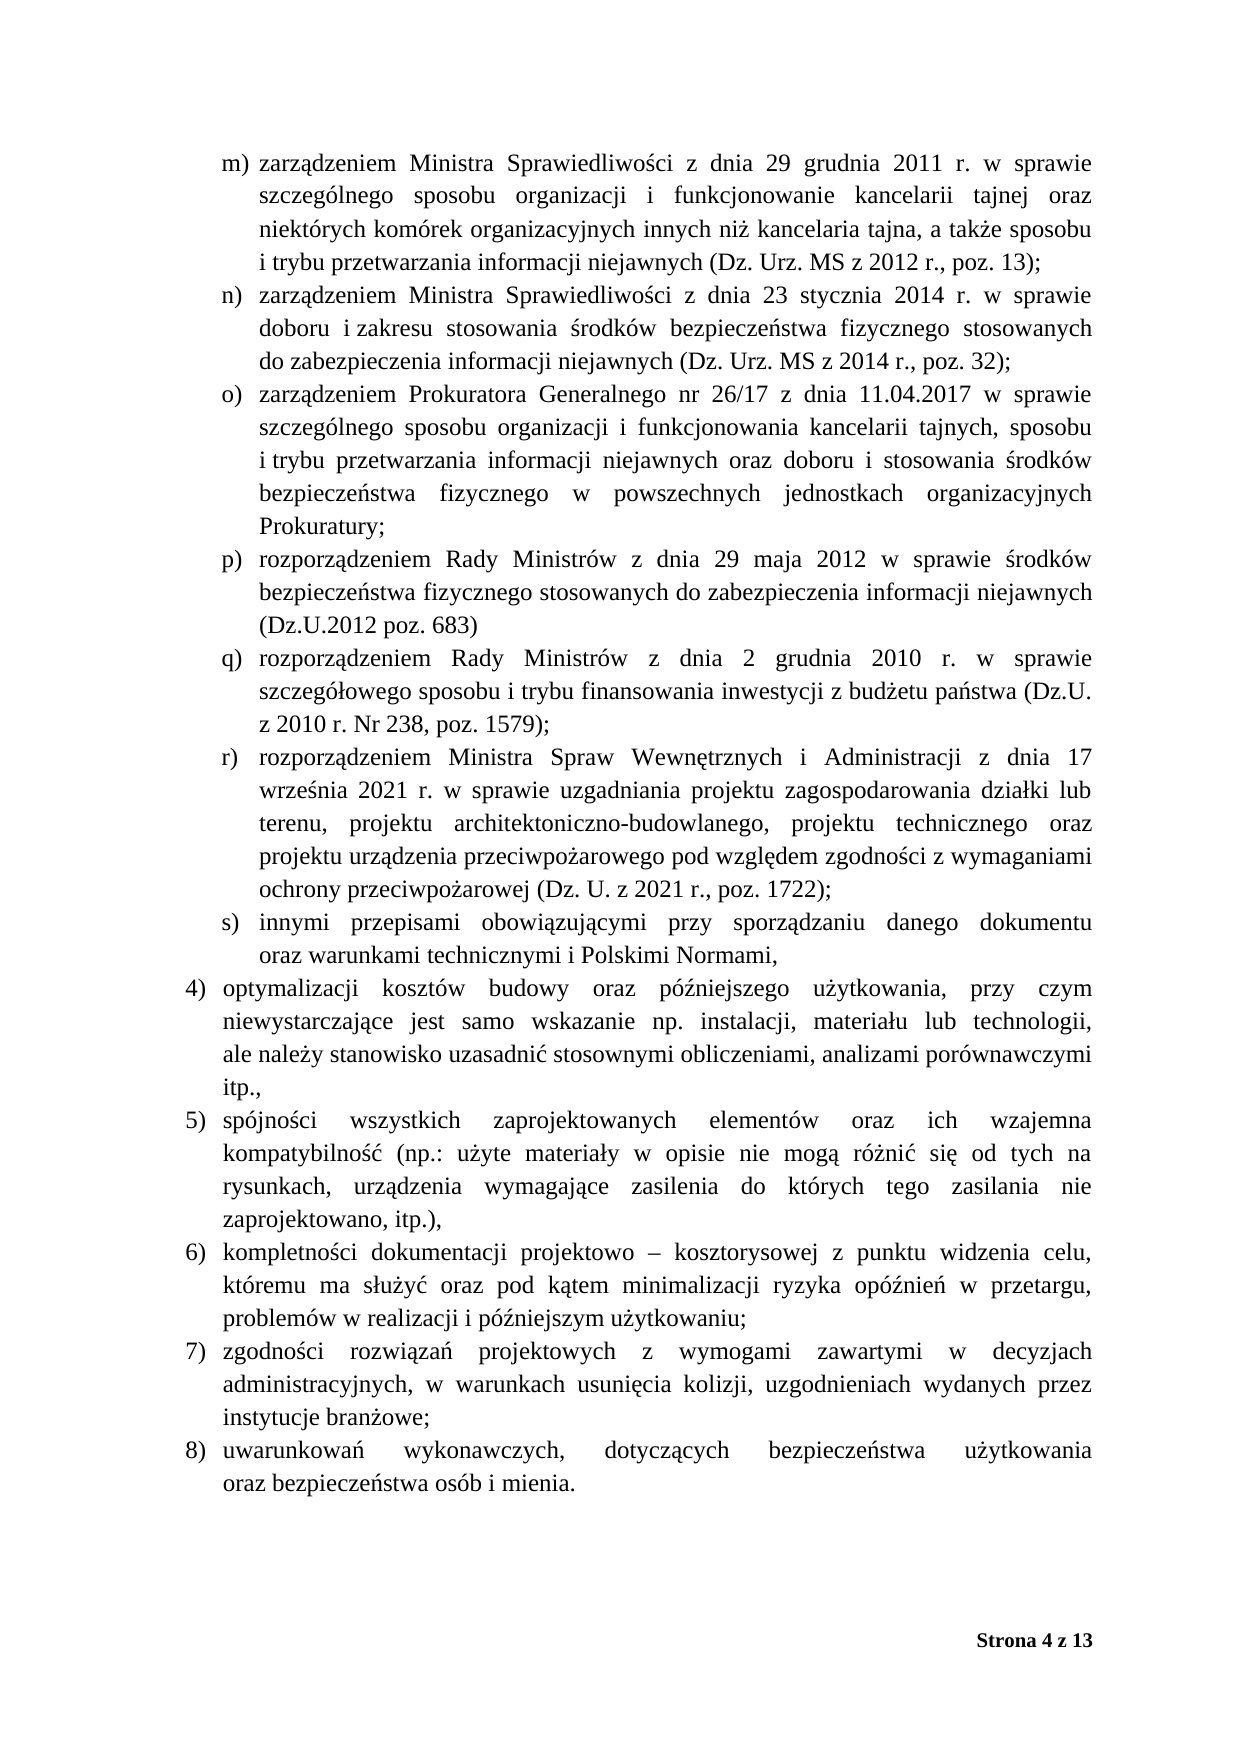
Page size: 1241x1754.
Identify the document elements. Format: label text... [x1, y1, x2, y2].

list optymalizacji kosztów budowy oraz późniejszego użytkowania, przy czym niewystarczające jest samo wskazanie np. instalacji, materiału lub technologii, ale należy stanowisko uzasadnić stosownymi obliczeniami, analizami porównawczymi itp., [185, 973, 1093, 1101]
list rozporządzeniem Rady Ministrów z dnia 29 maja 2012 w sprawie środków bezpieczeństwa fizycznego stosowanych do zabezpieczenia informacji niejawnych (Dz.U.2012 poz. 683) [221, 544, 1093, 639]
list rozporządzeniem Ministra Spraw Wewnętrznych i Administracji z dnia 17 września 2021 r. w sprawie uzgadniania projektu zagospodarowania działki lub terenu, projektu architektoniczno-budowlanego, projektu technicznego oraz projektu urządzenia przeciwpożarowego pod względem zgodności z wymaganiami ochrony przeciwpożarowej (Dz. U. z 2021 r., poz. 1722); [221, 742, 1093, 903]
list zarządzeniem Ministra Sprawiedliwości z dnia 23 stycznia 2014 r. w sprawie doboru i zakresu stosowania środków bezpieczeństwa fizycznego stosowanych do zabezpieczenia informacji niejawnych (Dz. Urz. MS z 2014 r., poz. 32); [221, 280, 1093, 374]
list zarządzeniem Prokuratora Generalnego nr 26/17 z dnia 11.04.2017 w sprawie szczególnego sposobu organizacji i funkcjonowania kancelarii tajnych, sposobu i trybu przetwarzania informacji niejawnych oraz doboru i stosowania środków bezpieczeństwa fizycznego w powszechnych jednostkach organizacyjnych Prokuratury; [221, 379, 1093, 539]
list uwarunkowań wykonawczych, dotyczących bezpieczeństwa użytkowania oraz bezpieczeństwa osób i mienia. [185, 1435, 1093, 1497]
list innymi przepisami obowiązującymi przy sporządzaniu danego dokumentu oraz warunkami technicznymi i Polskimi Normami, [221, 907, 1093, 969]
list zarządzeniem Ministra Sprawiedliwości z dnia 29 grudnia 2011 r. w sprawie szczególnego sposobu organizacji i funkcjonowanie kancelarii tajnej oraz niektórych komórek organizacyjnych innych niż kancelaria tajna, a także sposobu i trybu przetwarzania informacji niejawnych (Dz. Urz. MS z 2012 r., poz. 13); [221, 148, 1093, 275]
list rozporządzeniem Rady Ministrów z dnia 2 grudnia 2010 r. w sprawie szczegółowego sposobu i trybu finansowania inwestycji z budżetu państwa (Dz.U. z 2010 r. Nr 238, poz. 1579); [221, 643, 1093, 738]
list spójności wszystkich zaprojektowanych elementów oraz ich wzajemna kompatybilność (np.: użyte materiały w opisie nie mogą różnić się od tych na rysunkach, urządzenia wymagające zasilenia do których tego zasilania nie zaprojektowano, itp.), [185, 1105, 1093, 1233]
list zgodności rozwiązań projektowych z wymogami zawartymi w decyzjach administracyjnych, w warunkach usunięcia kolizji, uzgodnieniach wydanych przez instytucje branżowe; [185, 1336, 1093, 1431]
list kompletności dokumentacji projektowo – kosztorysowej z punktu widzenia celu, któremu ma służyć oraz pod kątem minimalizacji ryzyka opóźnień w przetargu, problemów w realizacji i późniejszym użytkowaniu; [185, 1237, 1093, 1332]
